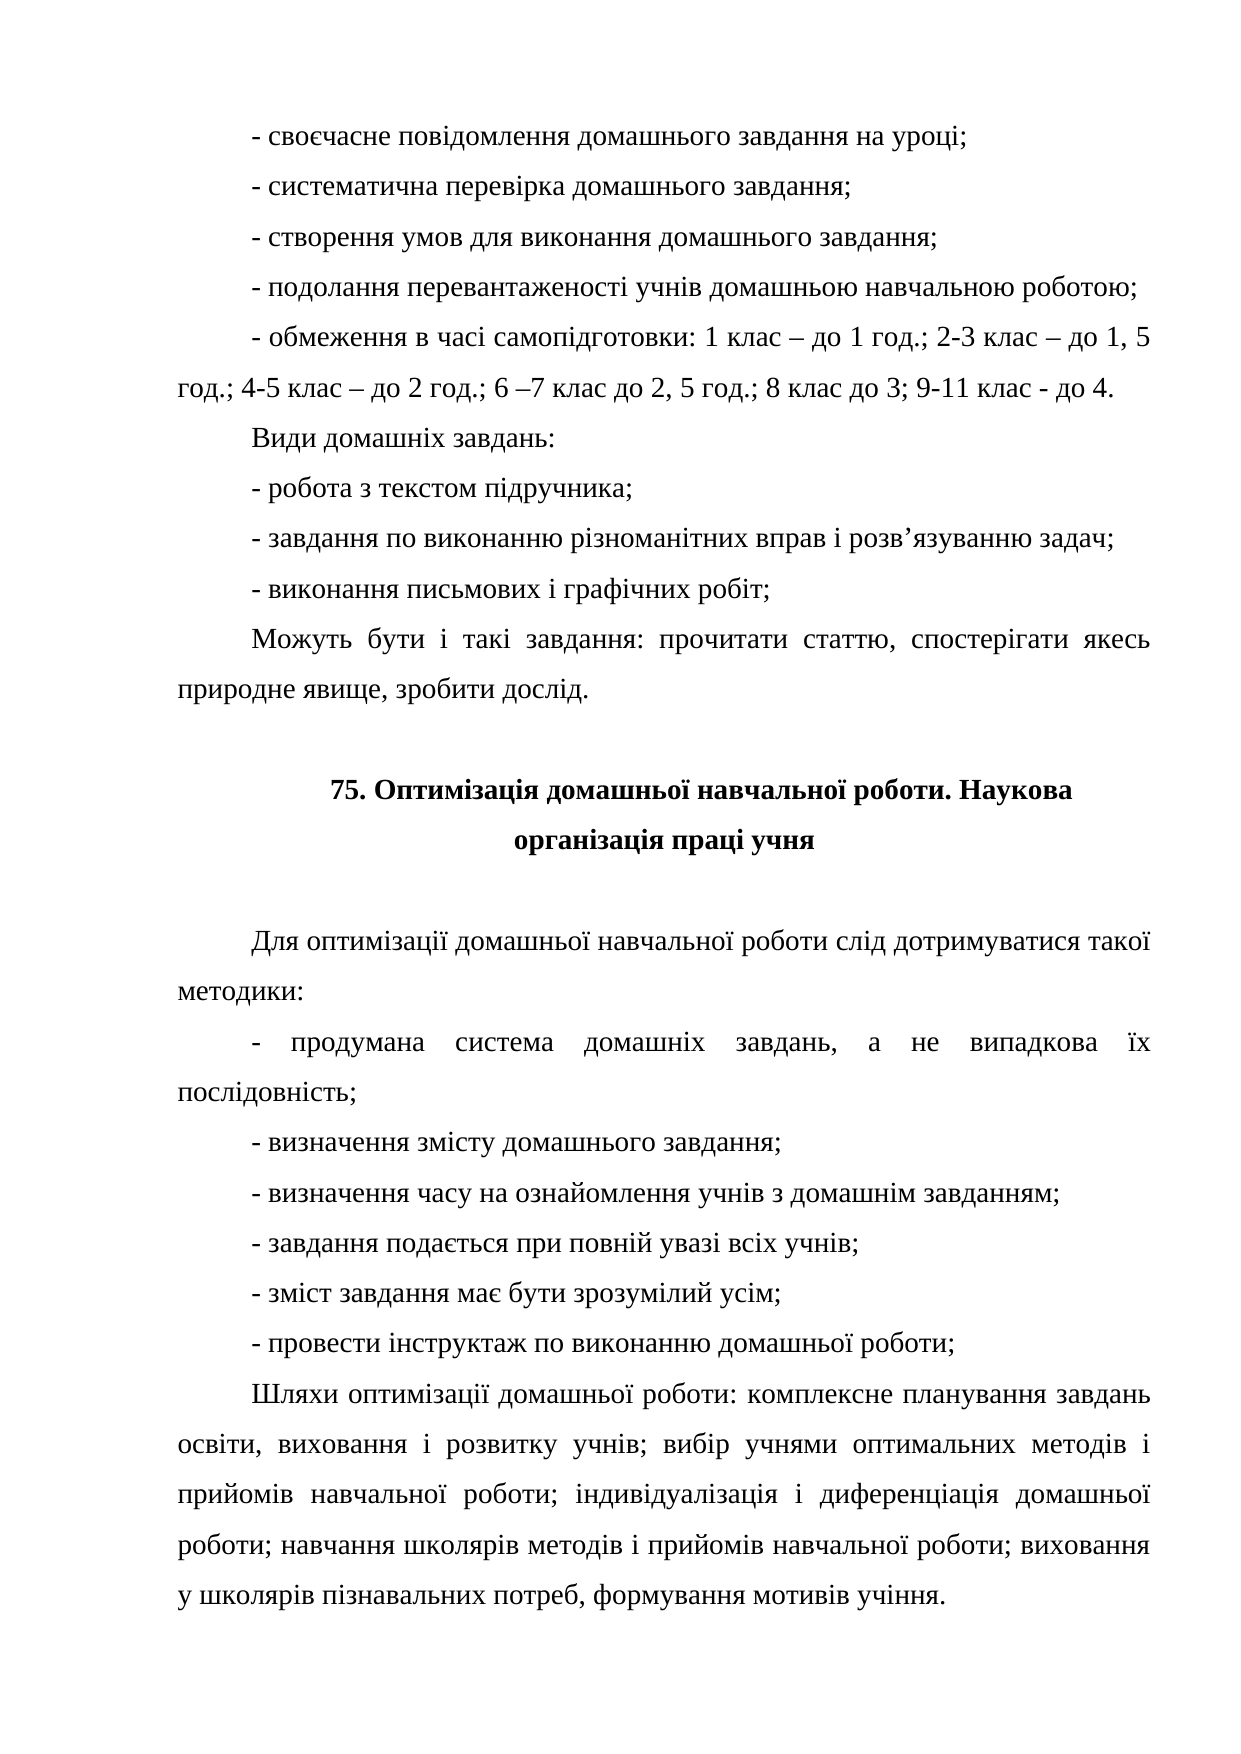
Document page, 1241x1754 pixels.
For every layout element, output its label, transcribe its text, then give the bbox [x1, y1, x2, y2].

text Для оптимізації домашньої навчальної роботи слід дотримуватися такої методики: [177, 923, 1152, 1007]
text Види домашніх завдань: [177, 420, 1152, 453]
text - робота з текстом підручника; [177, 470, 1152, 504]
text - визначення часу на ознайомлення учнів з домашнім завданням; [177, 1175, 1152, 1208]
text - завдання по виконанню різноманітних вправ і розв’язуванню задач; [177, 521, 1152, 554]
text - створення умов для виконання домашнього завдання; [177, 219, 1152, 252]
text - виконання письмових і графічних робіт; [177, 571, 1152, 604]
text - визначення змісту домашнього завдання; [177, 1124, 1152, 1158]
text - продумана система домашніх завдань, а не випадкова їх послідовність; [177, 1024, 1152, 1108]
text - своєчасне повідомлення домашнього завдання на уроці; [177, 118, 1152, 152]
text - провести інструктаж по виконанню домашньої роботи; [177, 1326, 1152, 1359]
text - подолання перевантаженості учнів домашньою навчальною роботою; [177, 269, 1152, 303]
text - обмеження в часі самопідготовки: 1 клас – до 1 год.; 2-3 клас – до 1, 5 год.; 4-5 клас – до 2 год.; 6 –7 клас до 2, 5 год.; 8 клас до 3; 9-11 клас - до 4. [177, 319, 1152, 403]
text - зміст завдання має бути зрозумілий усім; [177, 1275, 1152, 1309]
text 75. Оптимізація домашньої навчальної роботи. Наукова організація праці учня [177, 772, 1152, 856]
text - систематична перевірка домашнього завдання; [177, 168, 1152, 202]
text Можуть бути і такі завдання: прочитати статтю, спостерігати якесь природне явище, зробити дослід. [177, 621, 1152, 705]
text - завдання подається при повній увазі всіх учнів; [177, 1225, 1152, 1258]
text Шляхи оптимізації домашньої роботи: комплексне планування завдань освіти, виховання і розвитку учнів; вибір учнями оптимальних методів і прийомів навчальної роботи; індивідуалізація і диференціація домашньої роботи; навчання школярів методів і прийомів навчальної роботи; виховання у школярів пізнавальних потреб, формування мотивів учіння. [177, 1376, 1152, 1611]
